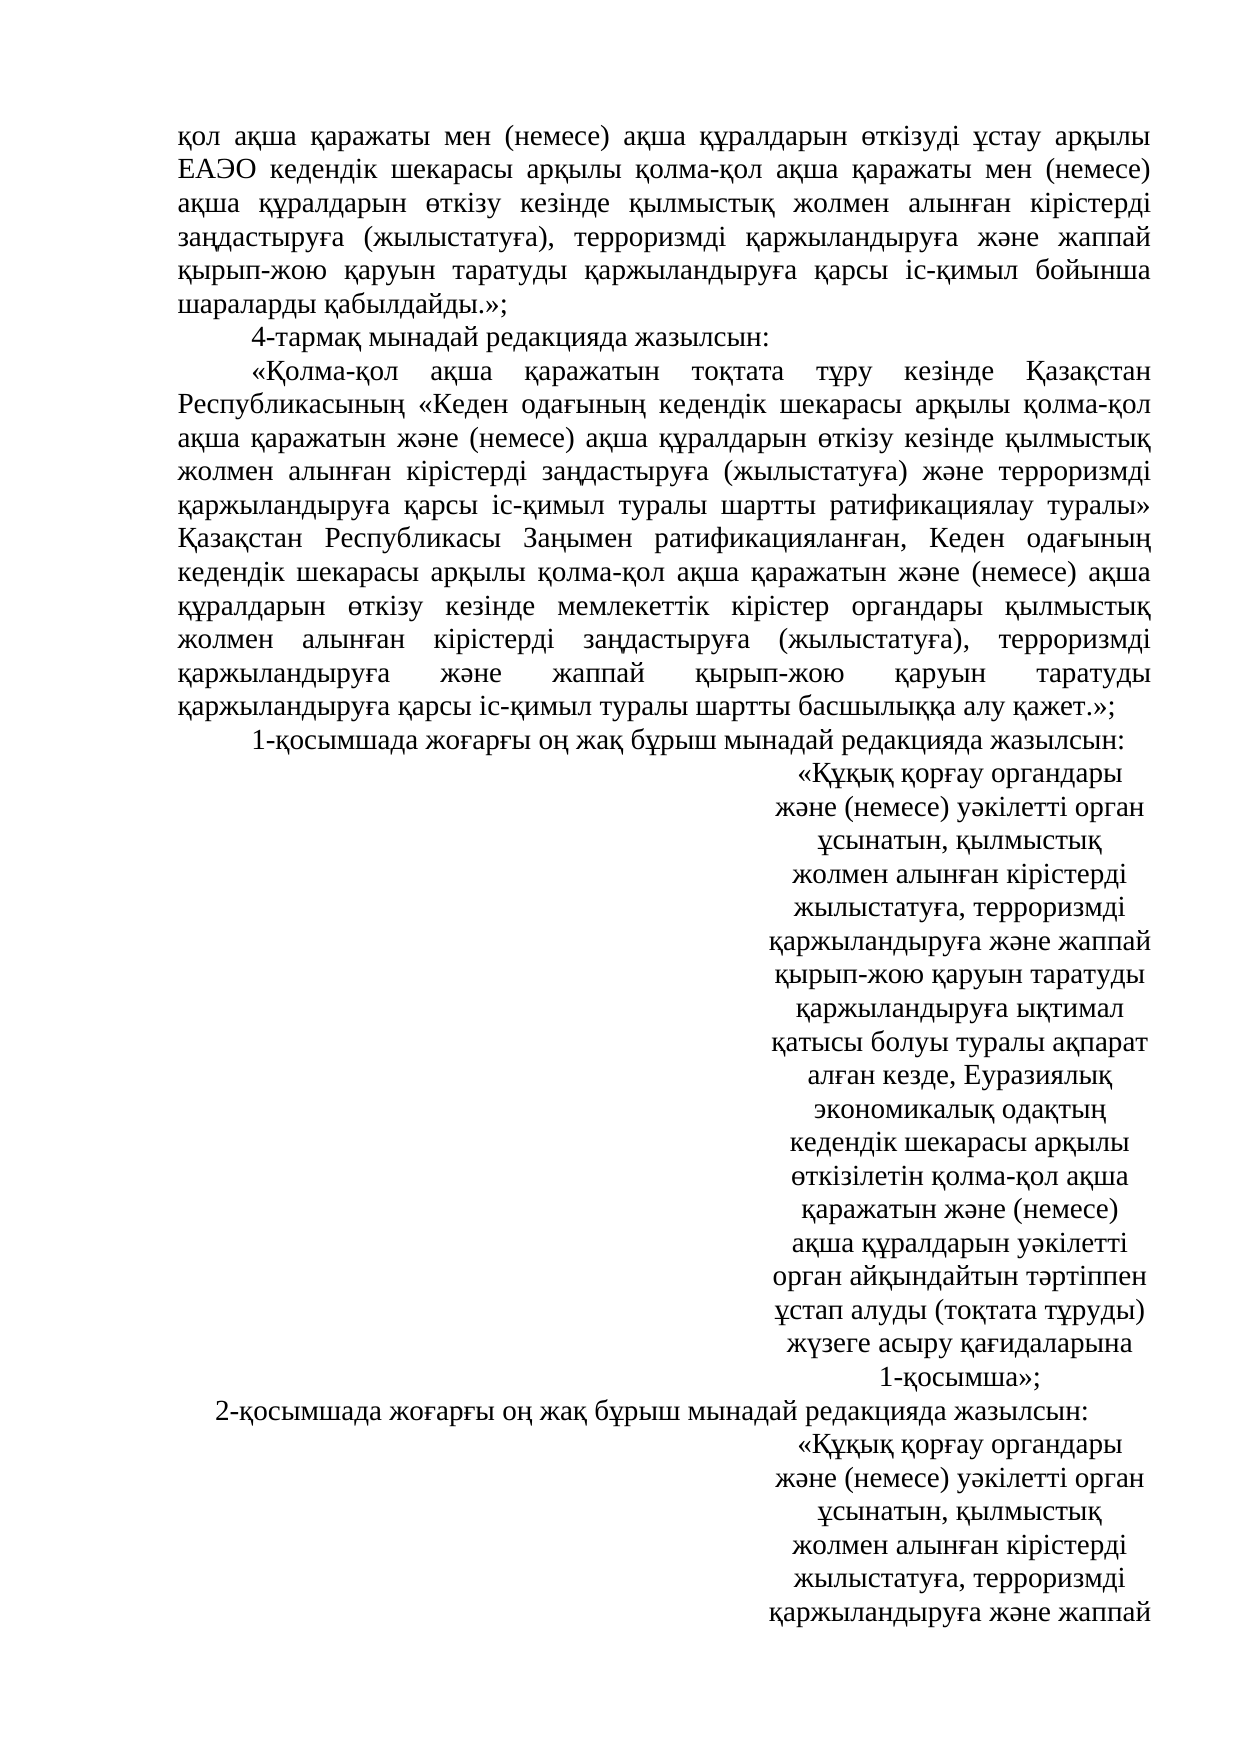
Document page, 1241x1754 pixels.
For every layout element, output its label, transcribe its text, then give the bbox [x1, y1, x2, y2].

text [177, 118, 1152, 319]
text 4-тармақ мынадай редакцияда жазылсын: [177, 319, 1152, 353]
text 1-қосымшада жоғарғы оң жақ бұрыш мынадай редакцияда жазылсын: [177, 722, 1152, 755]
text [768, 1426, 1152, 1627]
text 1-қосымша»; [768, 1359, 1152, 1393]
text «Қолма-қол ақша қаражатын тоқтата тұру кезінде Қазақстан Республикасының «Кеден одағының кедендік шекарасы арқылы қолма-қол ақша қаражатын және (немесе) ақша құралдарын өткізу кезінде қылмыстық жолмен алынған кiрiстердi заңдастыруға (жылыстатуға) және терроризмдi қаржыландыруға қарсы iс-қимыл туралы шартты ратификациялау туралы» Қазақстан Республикасы Заңымен ратификацияланған, Кеден одағының кедендік шекарасы арқылы қолма-қол ақша қаражатын және (немесе) ақша құралдарын өткізу кезінде мемлекеттік кірістер органдары қылмыстық жолмен алынған кiрiстердi заңдастыруға (жылыстатуға), терроризмдi қаржыландыруға және жаппай қырып-жою қаруын таратуды қаржыландыруға қарсы iс-қимыл туралы шартты басшылыққа алу қажет.»; [177, 353, 1152, 722]
text 2-қосымшада жоғарғы оң жақ бұрыш мынадай редакцияда жазылсын: [177, 1393, 1152, 1426]
